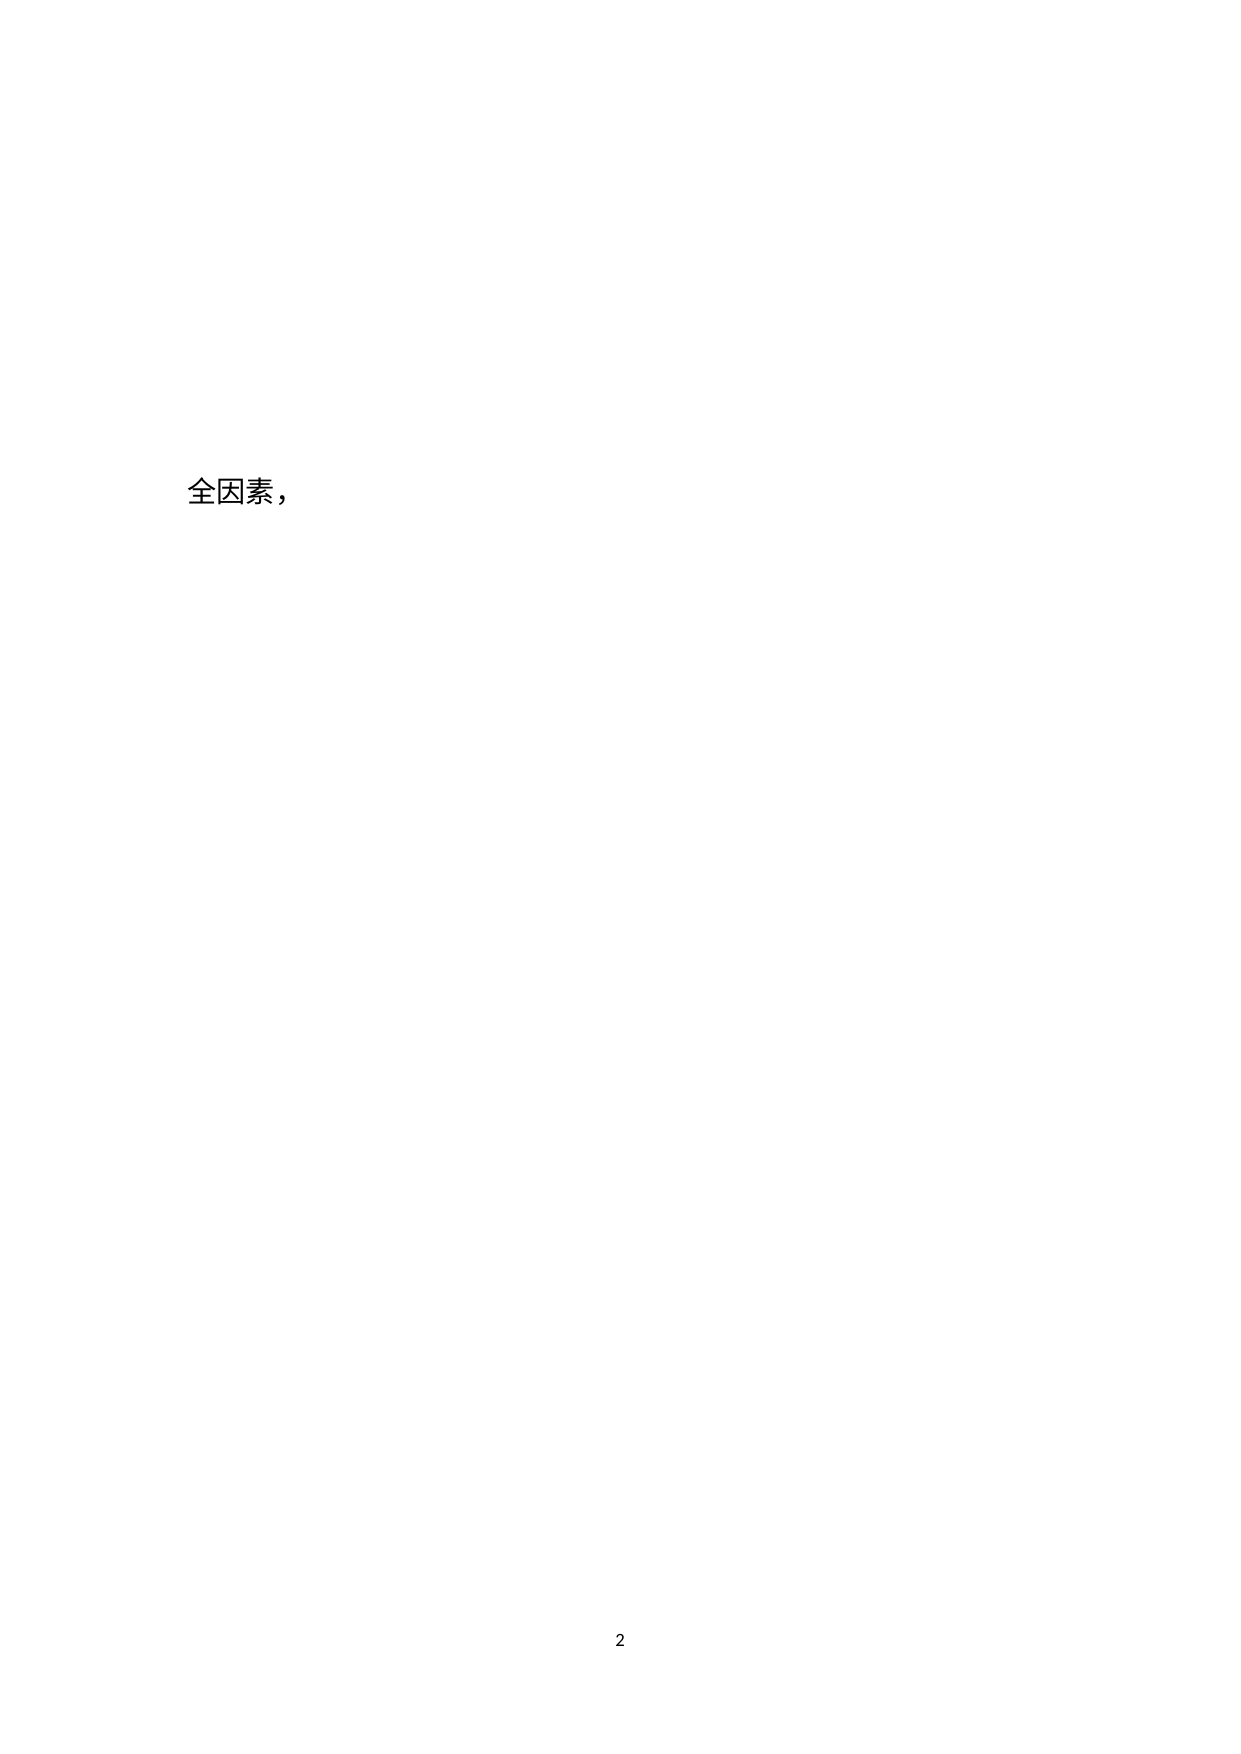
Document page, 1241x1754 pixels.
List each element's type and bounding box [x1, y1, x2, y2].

text [187, 458, 1053, 523]
